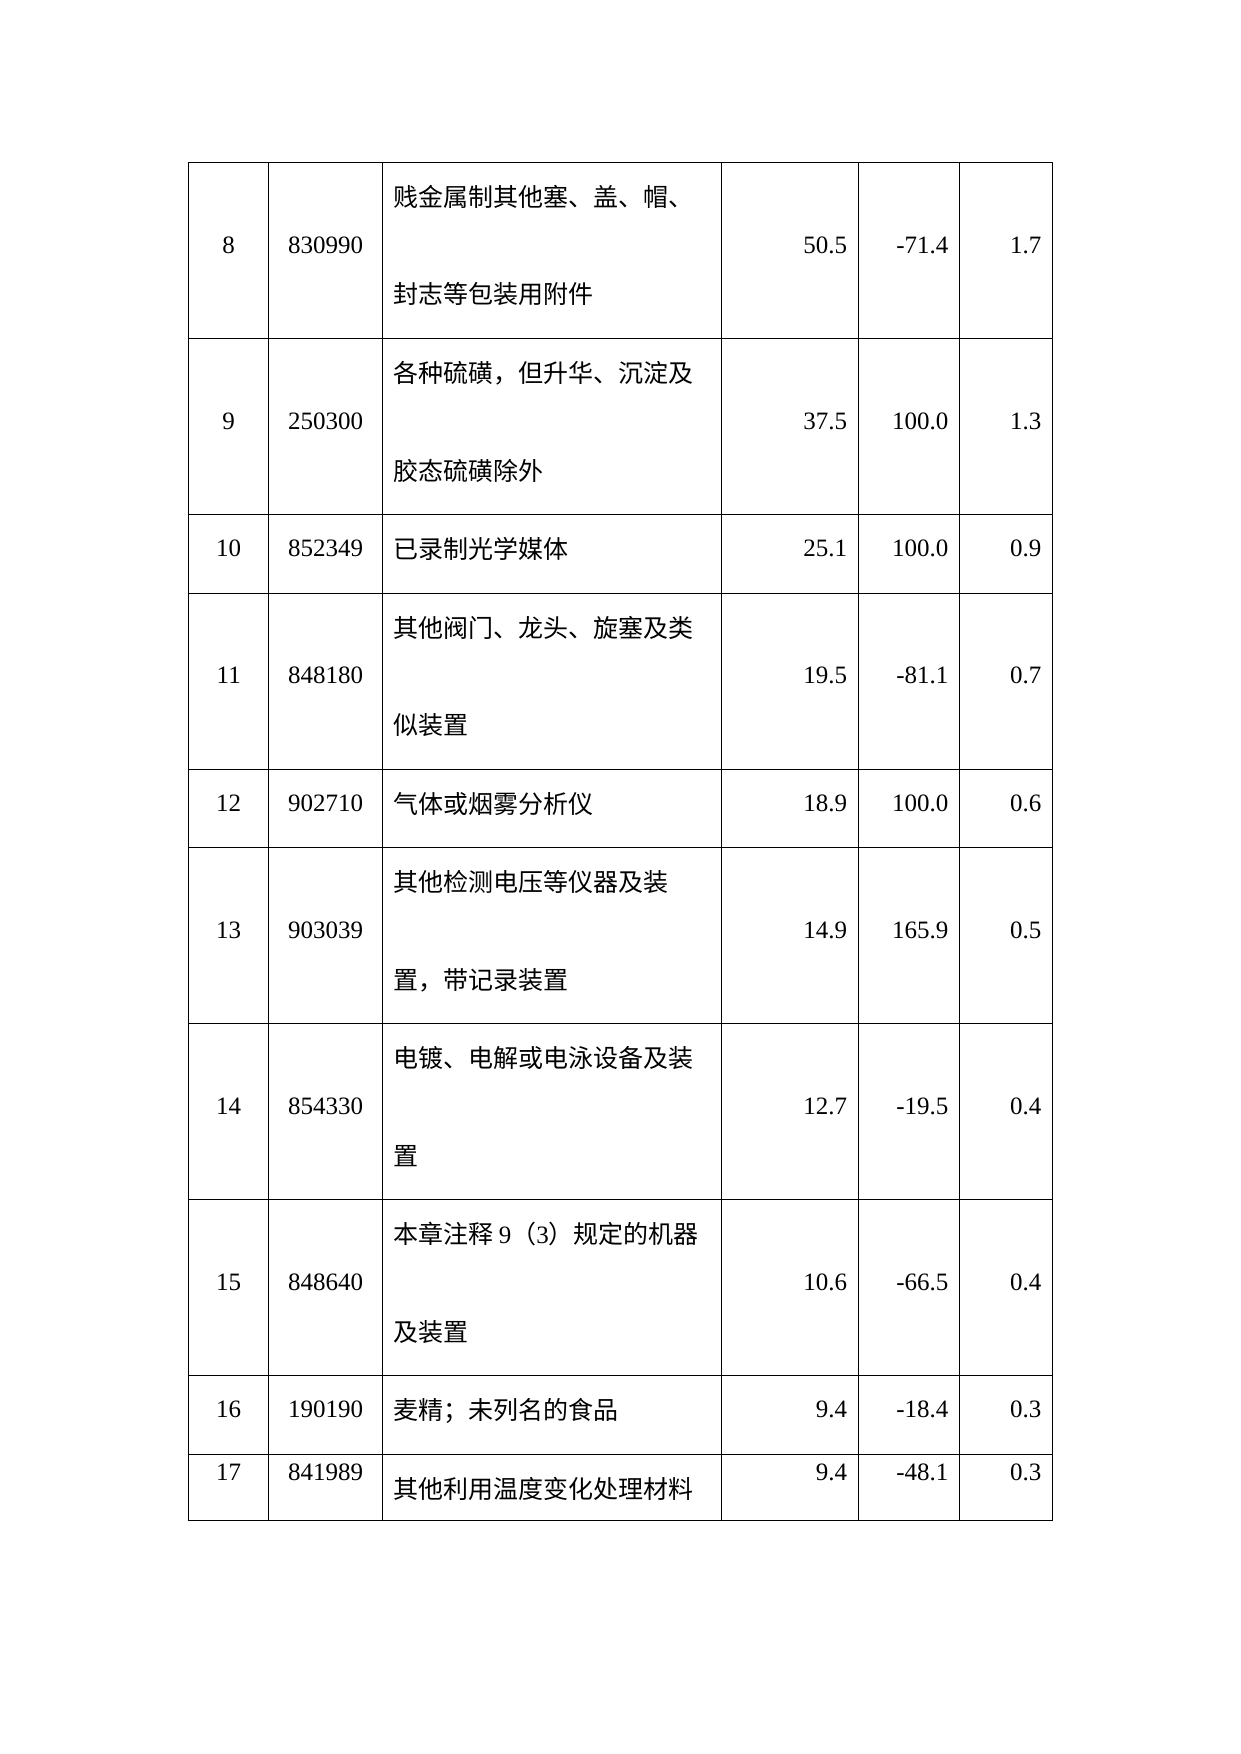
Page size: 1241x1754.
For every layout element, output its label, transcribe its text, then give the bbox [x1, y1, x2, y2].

table_cell 18.9 [722, 770, 858, 847]
table_cell 190190 [269, 1376, 382, 1454]
table_cell -66.5 [859, 1200, 959, 1375]
table_cell 0.9 [960, 515, 1052, 593]
table_cell 0.5 [960, 848, 1052, 1023]
table_cell -71.4 [859, 163, 959, 338]
table_cell 9.4 [722, 1376, 858, 1454]
table_cell 其他阀门、龙头、旋塞及类似装置 [383, 594, 721, 769]
table_cell 903039 [269, 848, 382, 1023]
table_cell 830990 [269, 163, 382, 338]
table_cell 37.5 [722, 339, 858, 514]
table_cell 贱金属制其他塞、盖、帽、封志等包装用附件 [383, 163, 721, 338]
table_cell -48.1 [859, 1455, 959, 1520]
table_cell 848640 [269, 1200, 382, 1375]
table_cell 0.3 [960, 1455, 1052, 1520]
table_cell 9 [189, 339, 268, 514]
table_cell 电镀、电解或电泳设备及装置 [383, 1024, 721, 1199]
table_cell 250300 [269, 339, 382, 514]
table_cell 165.9 [859, 848, 959, 1023]
table_cell 848180 [269, 594, 382, 769]
table_cell 19.5 [722, 594, 858, 769]
table_cell 其他检测电压等仪器及装置，带记录装置 [383, 848, 721, 1023]
table_cell 14 [189, 1024, 268, 1199]
table_cell 10 [189, 515, 268, 593]
table_cell 17 [189, 1455, 268, 1520]
table_cell 13 [189, 848, 268, 1023]
table_cell -19.5 [859, 1024, 959, 1199]
table_cell 25.1 [722, 515, 858, 593]
table_cell 14.9 [722, 848, 858, 1023]
table_cell 12 [189, 770, 268, 847]
table_cell 各种硫磺，但升华、沉淀及胶态硫磺除外 [383, 339, 721, 514]
table_cell 0.4 [960, 1200, 1052, 1375]
table_cell 12.7 [722, 1024, 858, 1199]
table_cell 854330 [269, 1024, 382, 1199]
table_cell -81.1 [859, 594, 959, 769]
table_cell 15 [189, 1200, 268, 1375]
table_cell 100.0 [859, 515, 959, 593]
table_cell 麦精；未列名的食品 [383, 1376, 721, 1454]
table_cell 本章注释9（3）规定的机器及装置 [383, 1200, 721, 1375]
table_cell 852349 [269, 515, 382, 593]
table_cell 8 [189, 163, 268, 338]
table_cell 10.6 [722, 1200, 858, 1375]
table_cell 0.7 [960, 594, 1052, 769]
table_cell 841989 [269, 1455, 382, 1520]
table_cell 100.0 [859, 339, 959, 514]
table_cell 11 [189, 594, 268, 769]
table_cell 1.7 [960, 163, 1052, 338]
table_cell 0.3 [960, 1376, 1052, 1454]
table_cell 50.5 [722, 163, 858, 338]
table_cell 0.4 [960, 1024, 1052, 1199]
table_cell 其他利用温度变化处理材料的机器、装置等 [383, 1455, 721, 1520]
table_cell 1.3 [960, 339, 1052, 514]
table_cell 100.0 [859, 770, 959, 847]
table_cell 气体或烟雾分析仪 [383, 770, 721, 847]
table_cell 0.6 [960, 770, 1052, 847]
table_cell 902710 [269, 770, 382, 847]
table_cell 已录制光学媒体 [383, 515, 721, 593]
table_cell 16 [189, 1376, 268, 1454]
table_cell -18.4 [859, 1376, 959, 1454]
table_cell 9.4 [722, 1455, 858, 1520]
